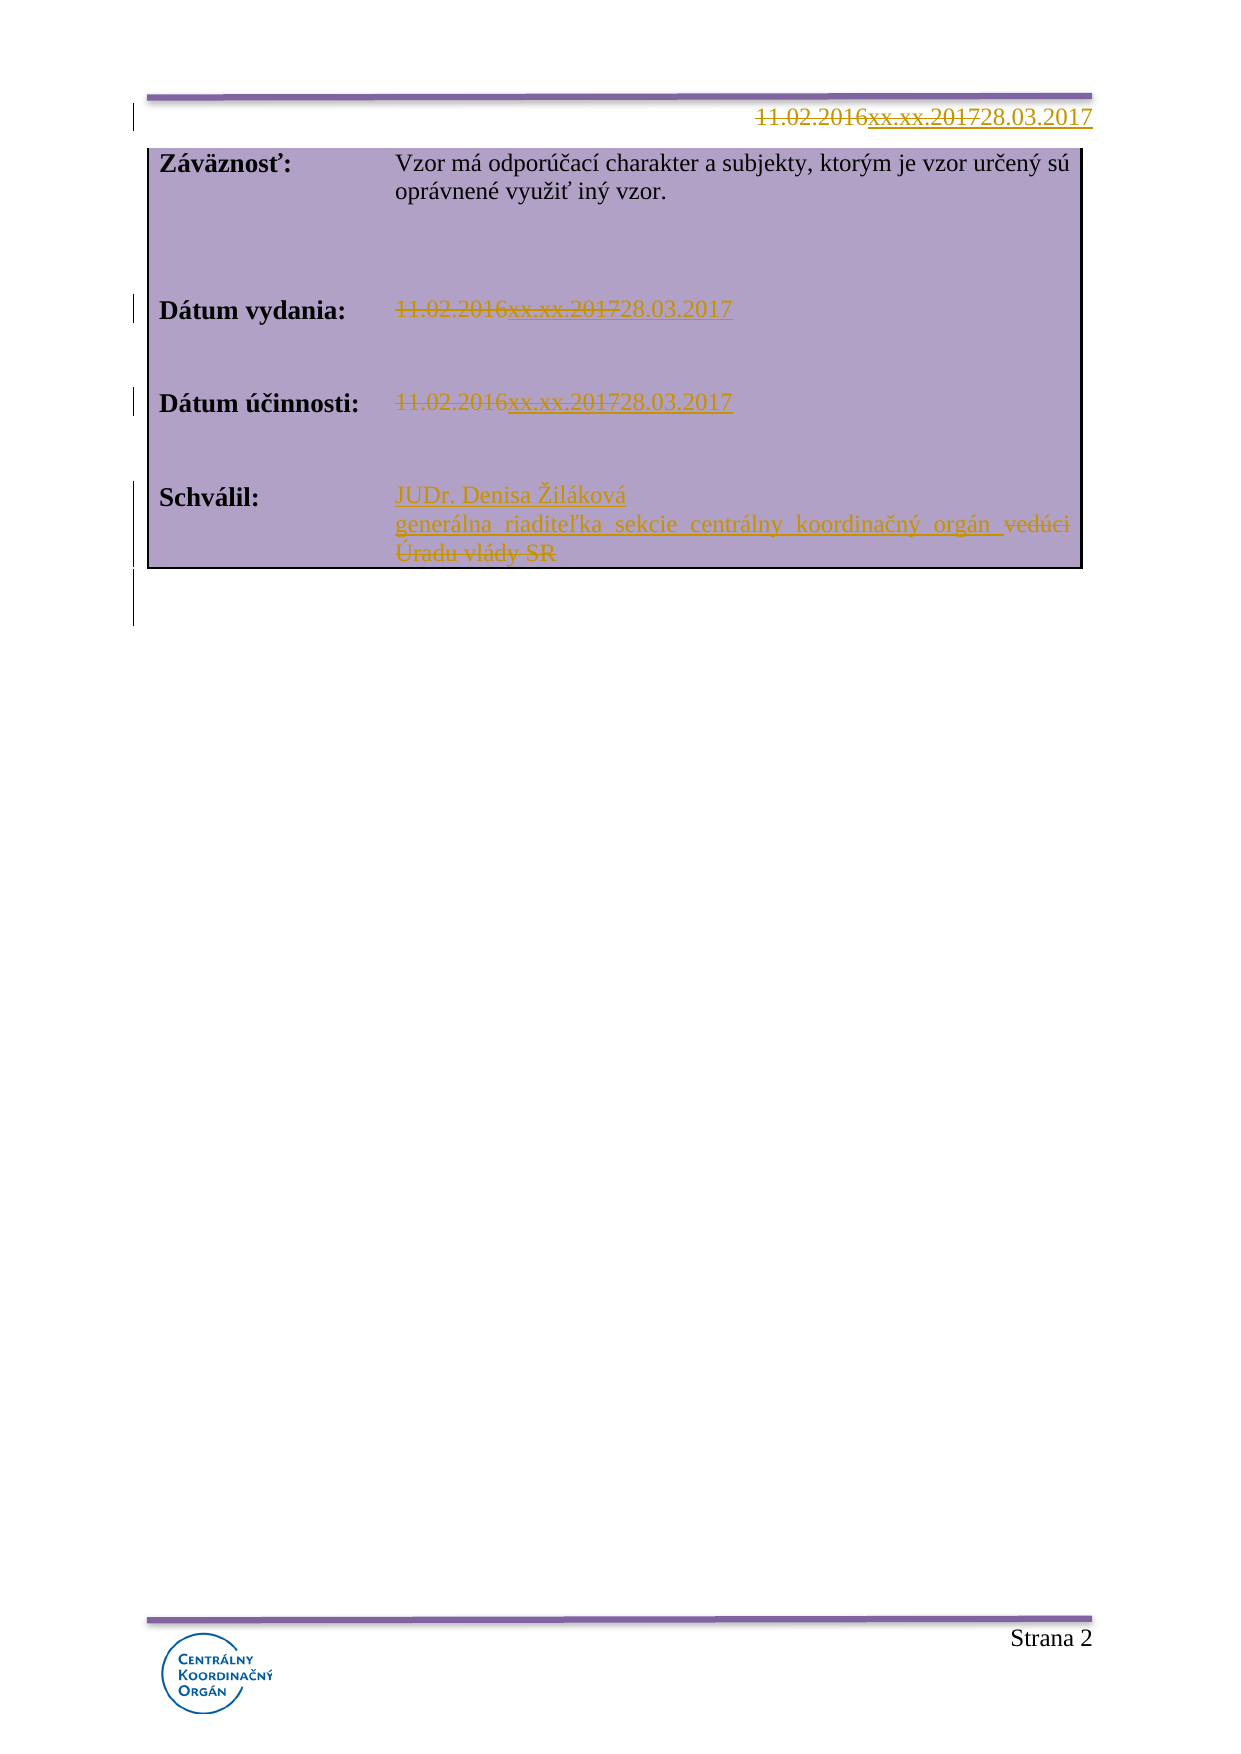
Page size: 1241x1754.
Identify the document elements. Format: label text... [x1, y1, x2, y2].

table_cell Dátum účinnosti: [149, 387, 384, 481]
table_cell [384, 481, 1080, 567]
table_cell Schválil: [149, 481, 384, 567]
picture [159, 1631, 272, 1713]
table_cell Záväznosť: [149, 148, 384, 294]
table_cell Dátum vydania: [149, 294, 384, 387]
